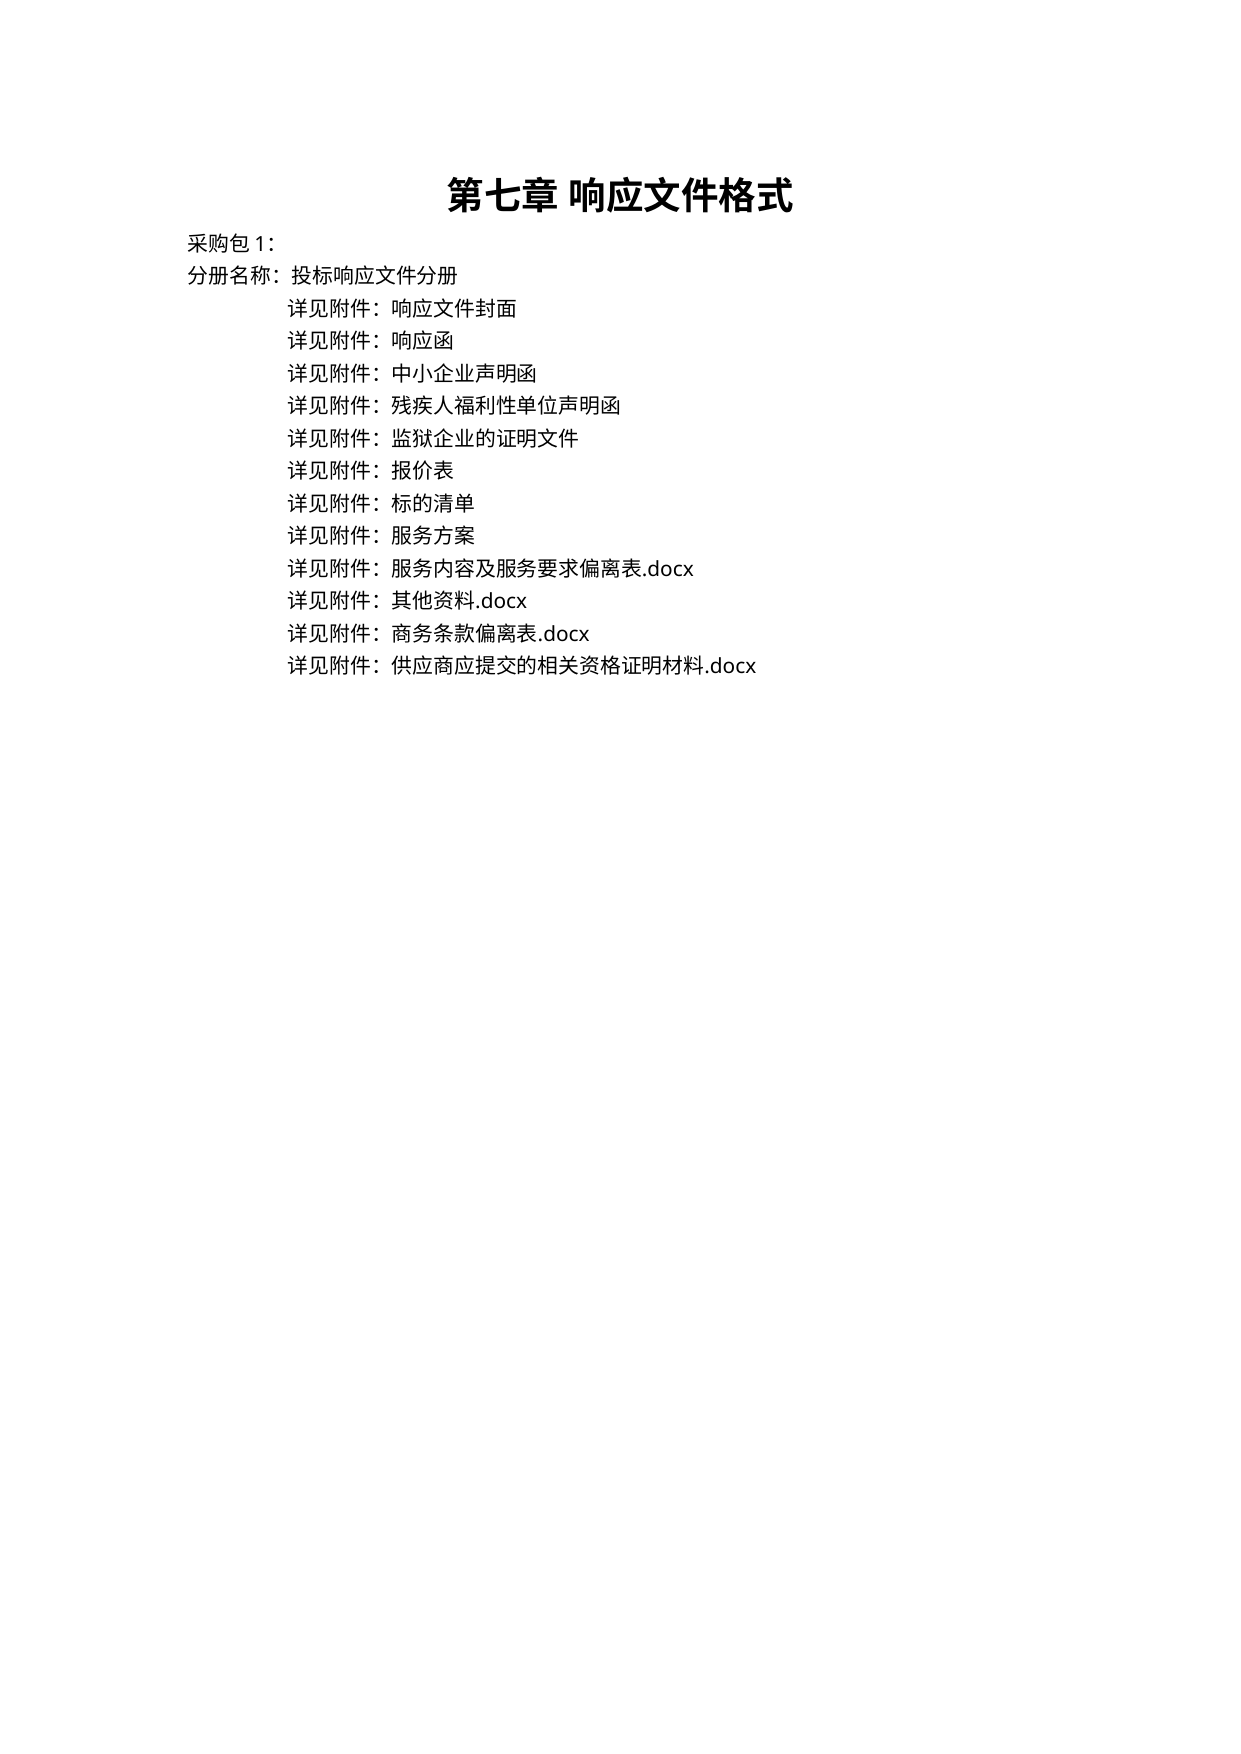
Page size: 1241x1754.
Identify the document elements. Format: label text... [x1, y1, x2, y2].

text 详见附件：服务内容及服务要求偏离表.docx [187, 552, 1053, 584]
text 详见附件：残疾人福利性单位声明函 [187, 389, 1053, 422]
text 详见附件：报价表 [187, 454, 1053, 487]
text 详见附件：标的清单 [187, 487, 1053, 519]
text 详见附件：中小企业声明函 [187, 357, 1053, 389]
text 详见附件：服务方案 [187, 519, 1053, 552]
text 采购包1： [187, 227, 1053, 259]
text 详见附件：商务条款偏离表.docx [187, 617, 1053, 649]
text 第七章 响应文件格式 [187, 162, 1053, 227]
text 分册名称：投标响应文件分册 [187, 259, 1053, 292]
text 详见附件：其他资料.docx [187, 584, 1053, 617]
text 详见附件：监狱企业的证明文件 [187, 422, 1053, 454]
text 详见附件：响应函 [187, 324, 1053, 357]
text 详见附件：响应文件封面 [187, 292, 1053, 324]
text 详见附件：供应商应提交的相关资格证明材料.docx [187, 649, 1053, 682]
